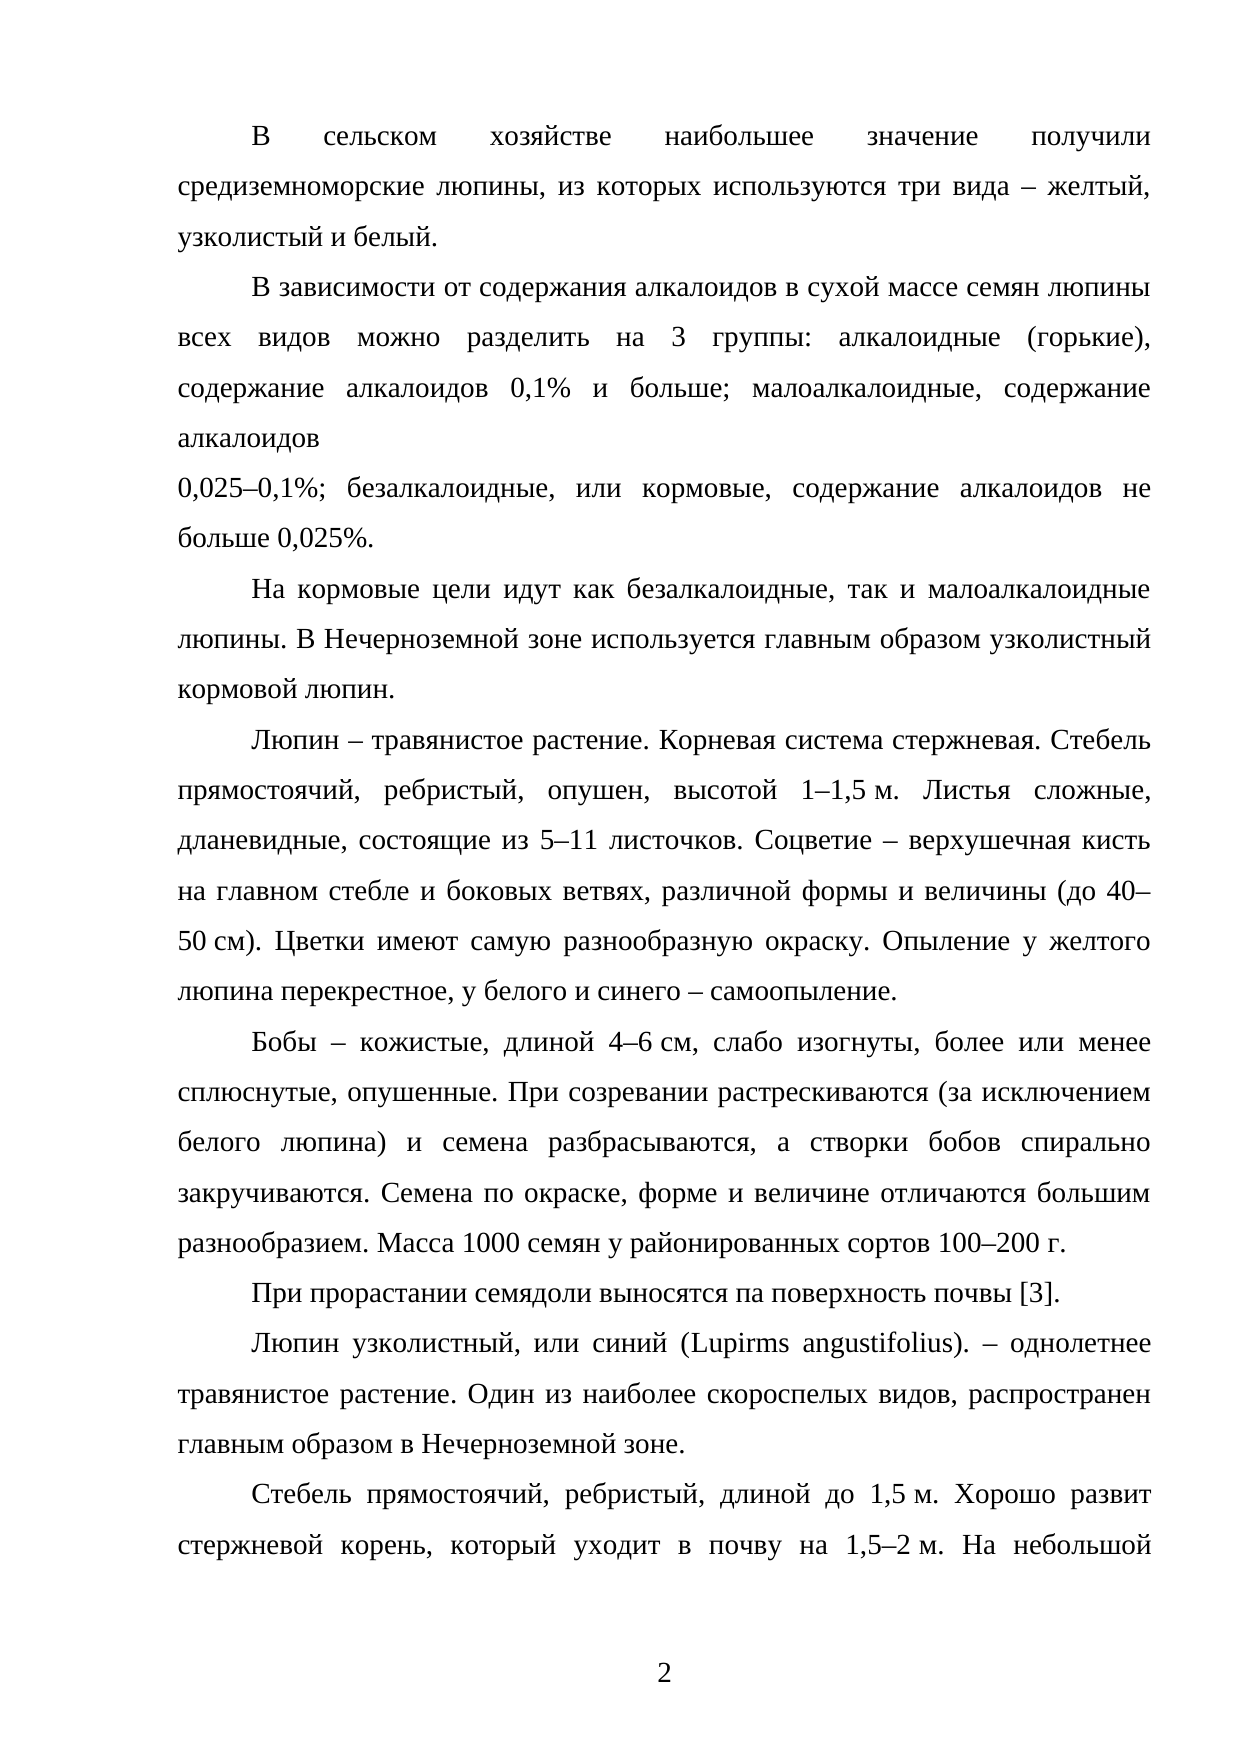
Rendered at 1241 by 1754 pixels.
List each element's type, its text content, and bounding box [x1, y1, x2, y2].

text При прорастании семядоли выносятся па поверхность почвы [3]. [177, 1275, 1152, 1309]
text В сельском хозяйстве наибольшее значение получили средиземноморские люпины, из которых используются три вида – желтый, узколистый и белый. [177, 118, 1152, 252]
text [177, 1477, 1152, 1560]
text Бобы – кожистые, длиной 4–6 см, слабо изогнуты, более или менее сплюснутые, опушенные. При созревании растрескиваются (за исключением белого люпина) и семена разбрасываются, а створки бобов спирально закручиваются. Семена по окраске, форме и величине отличаются большим разнообразием. Масса 1000 семян у районированных сортов 100–200 г. [177, 1024, 1152, 1258]
text В зависимости от содержания алкалоидов в сухой массе семян люпины всех видов можно разделить на 3 группы: алкалоидные (горькие), содержание алкалоидов 0,1% и больше; малоалкалоидные, содержание алкалоидов 0,025–0,1%; безалкалоидные, или кормовые, содержание алкалоидов не больше 0,025%. [177, 269, 1152, 554]
text На кормовые цели идут как безалкалоидные, так и малоалкалоидные люпины. В Нечерноземной зоне используется главным образом узколистный кормовой люпин. [177, 571, 1152, 705]
text Люпин узколистный, или синий (Lupirms angustifolius). – однолетнее травянистое растение. Один из наиболее скороспелых видов, распространен главным образом в Нечерноземной зоне. [177, 1326, 1152, 1460]
text Люпин – травянистое растение. Корневая система стержневая. Стебель прямостоячий, ребристый, опушен, высотой 1–1,5 м. Листья сложные, дланевидные, состоящие из 5–11 листочков. Соцветие – верхушечная кисть на главном стебле и боковых ветвях, различной формы и величины (до 40–50 см). Цветки имеют самую разнообразную окраску. Опыление у желтого люпина перекрестное, у белого и синего – самоопыление. [177, 722, 1152, 1007]
